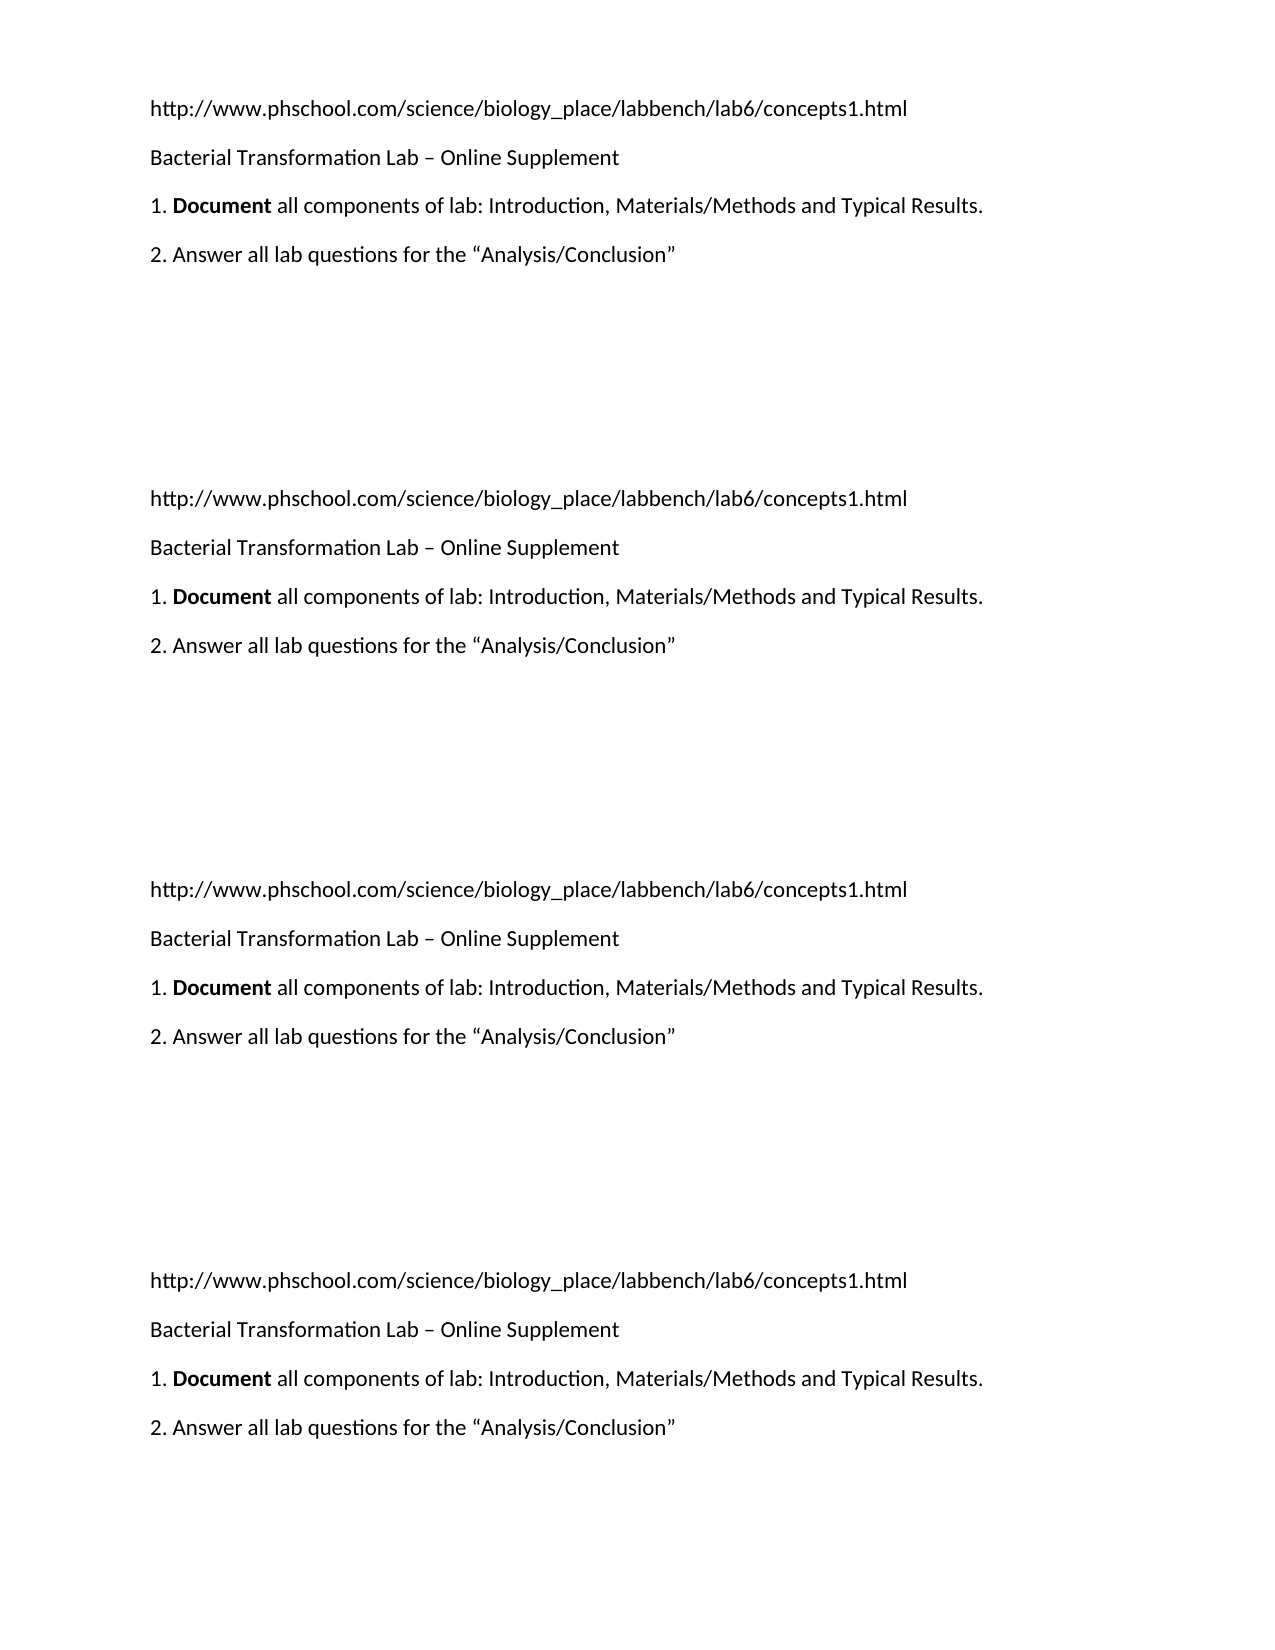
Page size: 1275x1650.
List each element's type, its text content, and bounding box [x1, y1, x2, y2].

text Bacterial Transformation Lab – Online Supplement [150, 924, 1125, 952]
text http://www.phschool.com/science/biology_place/labbench/lab6/concepts1.html [150, 94, 1125, 122]
text 2. Answer all lab questions for the “Analysis/Conclusion” [150, 1413, 1125, 1441]
text http://www.phschool.com/science/biology_place/labbench/lab6/concepts1.html [150, 484, 1125, 513]
text 1. Document all components of lab: Introduction, Materials/Methods and Typical Results. [150, 582, 1125, 610]
text http://www.phschool.com/science/biology_place/labbench/lab6/concepts1.html [150, 875, 1125, 903]
text 2. Answer all lab questions for the “Analysis/Conclusion” [150, 1022, 1125, 1050]
text Bacterial Transformation Lab – Online Supplement [150, 1315, 1125, 1343]
text 1. Document all components of lab: Introduction, Materials/Methods and Typical Results. [150, 973, 1125, 1001]
text 1. Document all components of lab: Introduction, Materials/Methods and Typical Results. [150, 1364, 1125, 1392]
text Bacterial Transformation Lab – Online Supplement [150, 143, 1125, 171]
text 2. Answer all lab questions for the “Analysis/Conclusion” [150, 240, 1125, 268]
text 1. Document all components of lab: Introduction, Materials/Methods and Typical Results. [150, 191, 1125, 219]
text http://www.phschool.com/science/biology_place/labbench/lab6/concepts1.html [150, 1266, 1125, 1294]
text 2. Answer all lab questions for the “Analysis/Conclusion” [150, 631, 1125, 659]
text Bacterial Transformation Lab – Online Supplement [150, 533, 1125, 561]
